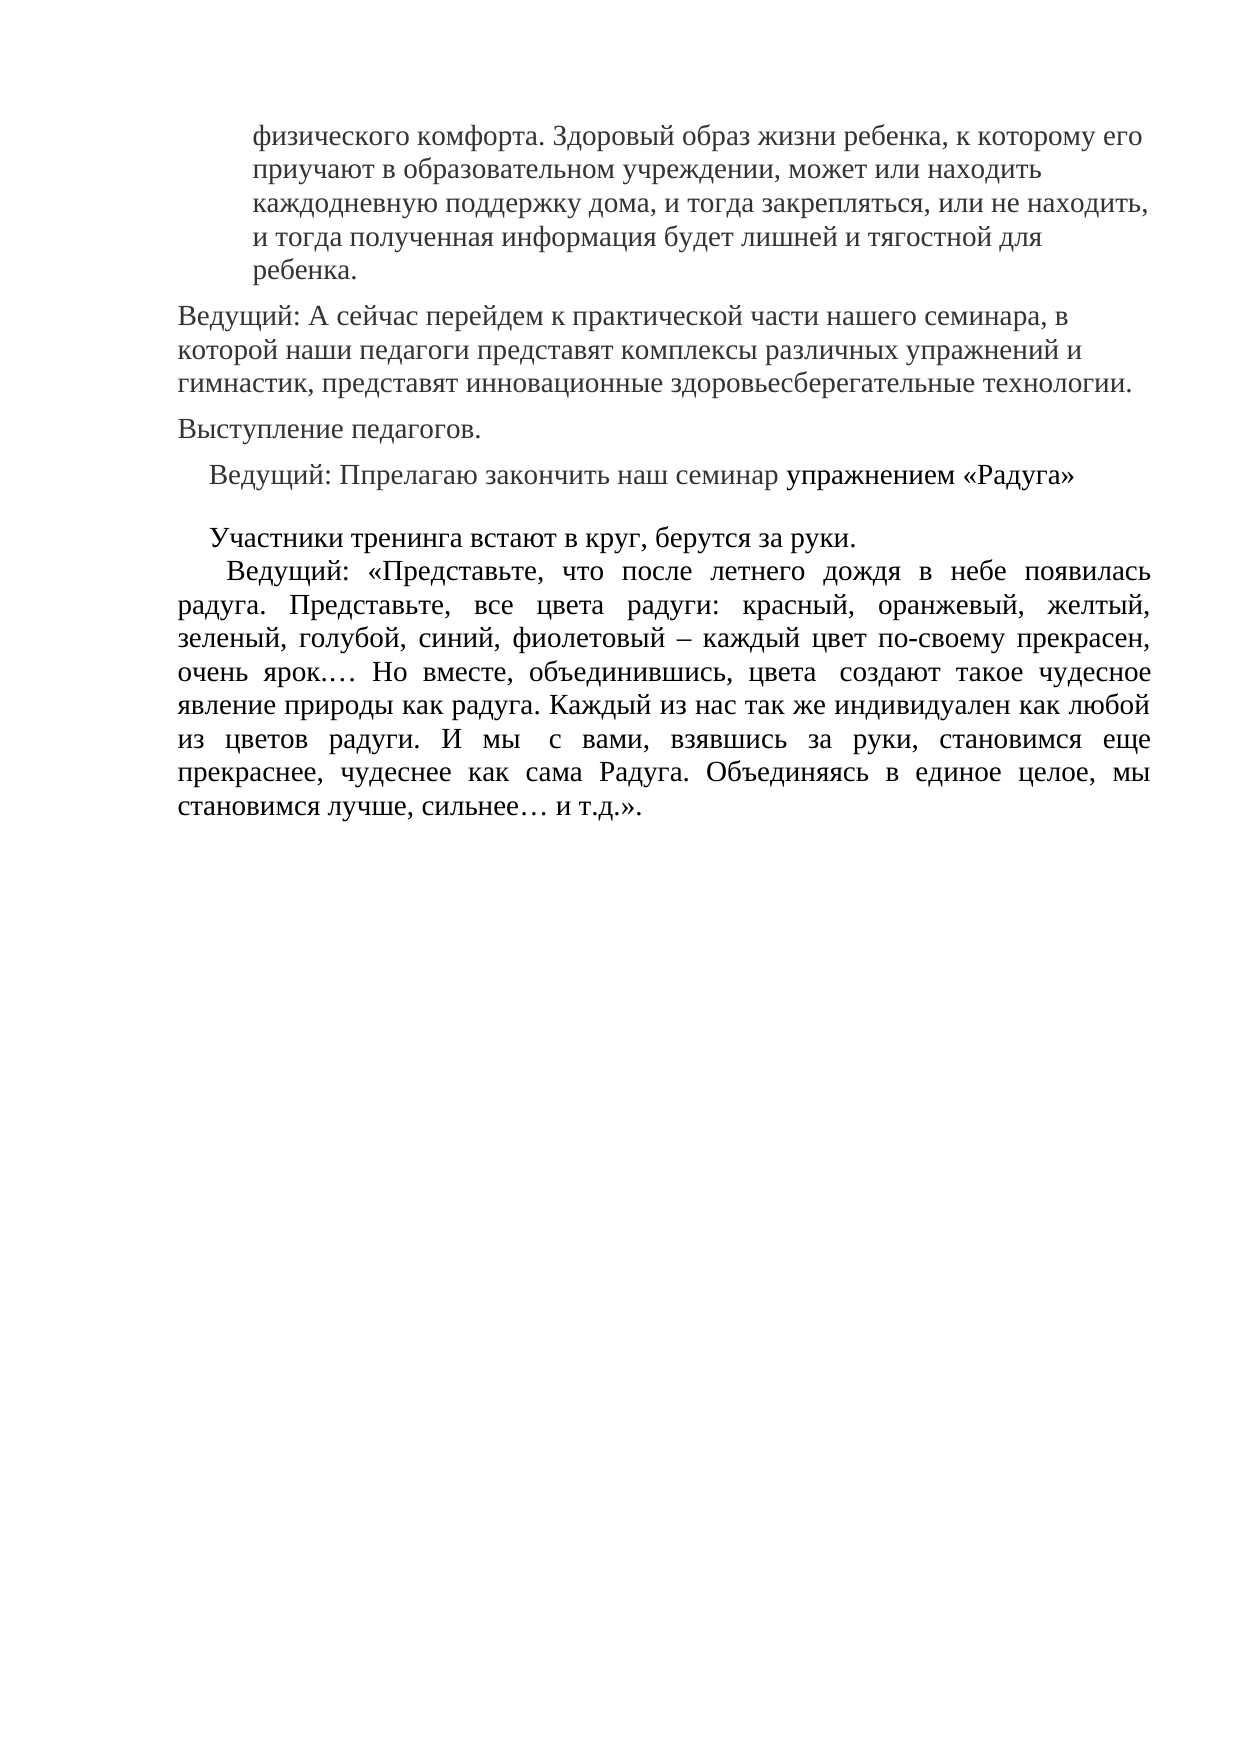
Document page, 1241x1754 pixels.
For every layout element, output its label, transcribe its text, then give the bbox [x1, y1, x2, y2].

text Выступление педагогов. [177, 411, 1152, 445]
text Участники тренинга встают в круг, берутся за руки. [177, 520, 1152, 553]
text Ведущий: «Представьте, что после летнего дождя в небе появилась радуга. Представьте, все цвета радуги: красный, оранжевый, желтый, зеленый, голубой, синий, фиолетовый – каждый цвет по-своему прекрасен, очень ярок.… Но вместе, объединившись, цвета создают такое чудесное явление природы как радуга. Каждый из нас так же индивидуален как любой из цветов радуги. И мы с вами, взявшись за руки, становимся еще прекраснее, чудеснее как сама Радуга. Объединяясь в единое целое, мы становимся лучше, сильнее… и т.д.». [177, 553, 1152, 822]
text Ведущий: А сейчас перейдем к практической части нашего семинара, в которой наши педагоги представят комплексы различных упражнений и гимнастик, представят инновационные здоровьесберегательные технологии. [177, 298, 1152, 399]
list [215, 118, 1152, 286]
text Ведущий: Ппрелагаю закончить наш семинар упражнением «Радуга» [177, 457, 1152, 491]
